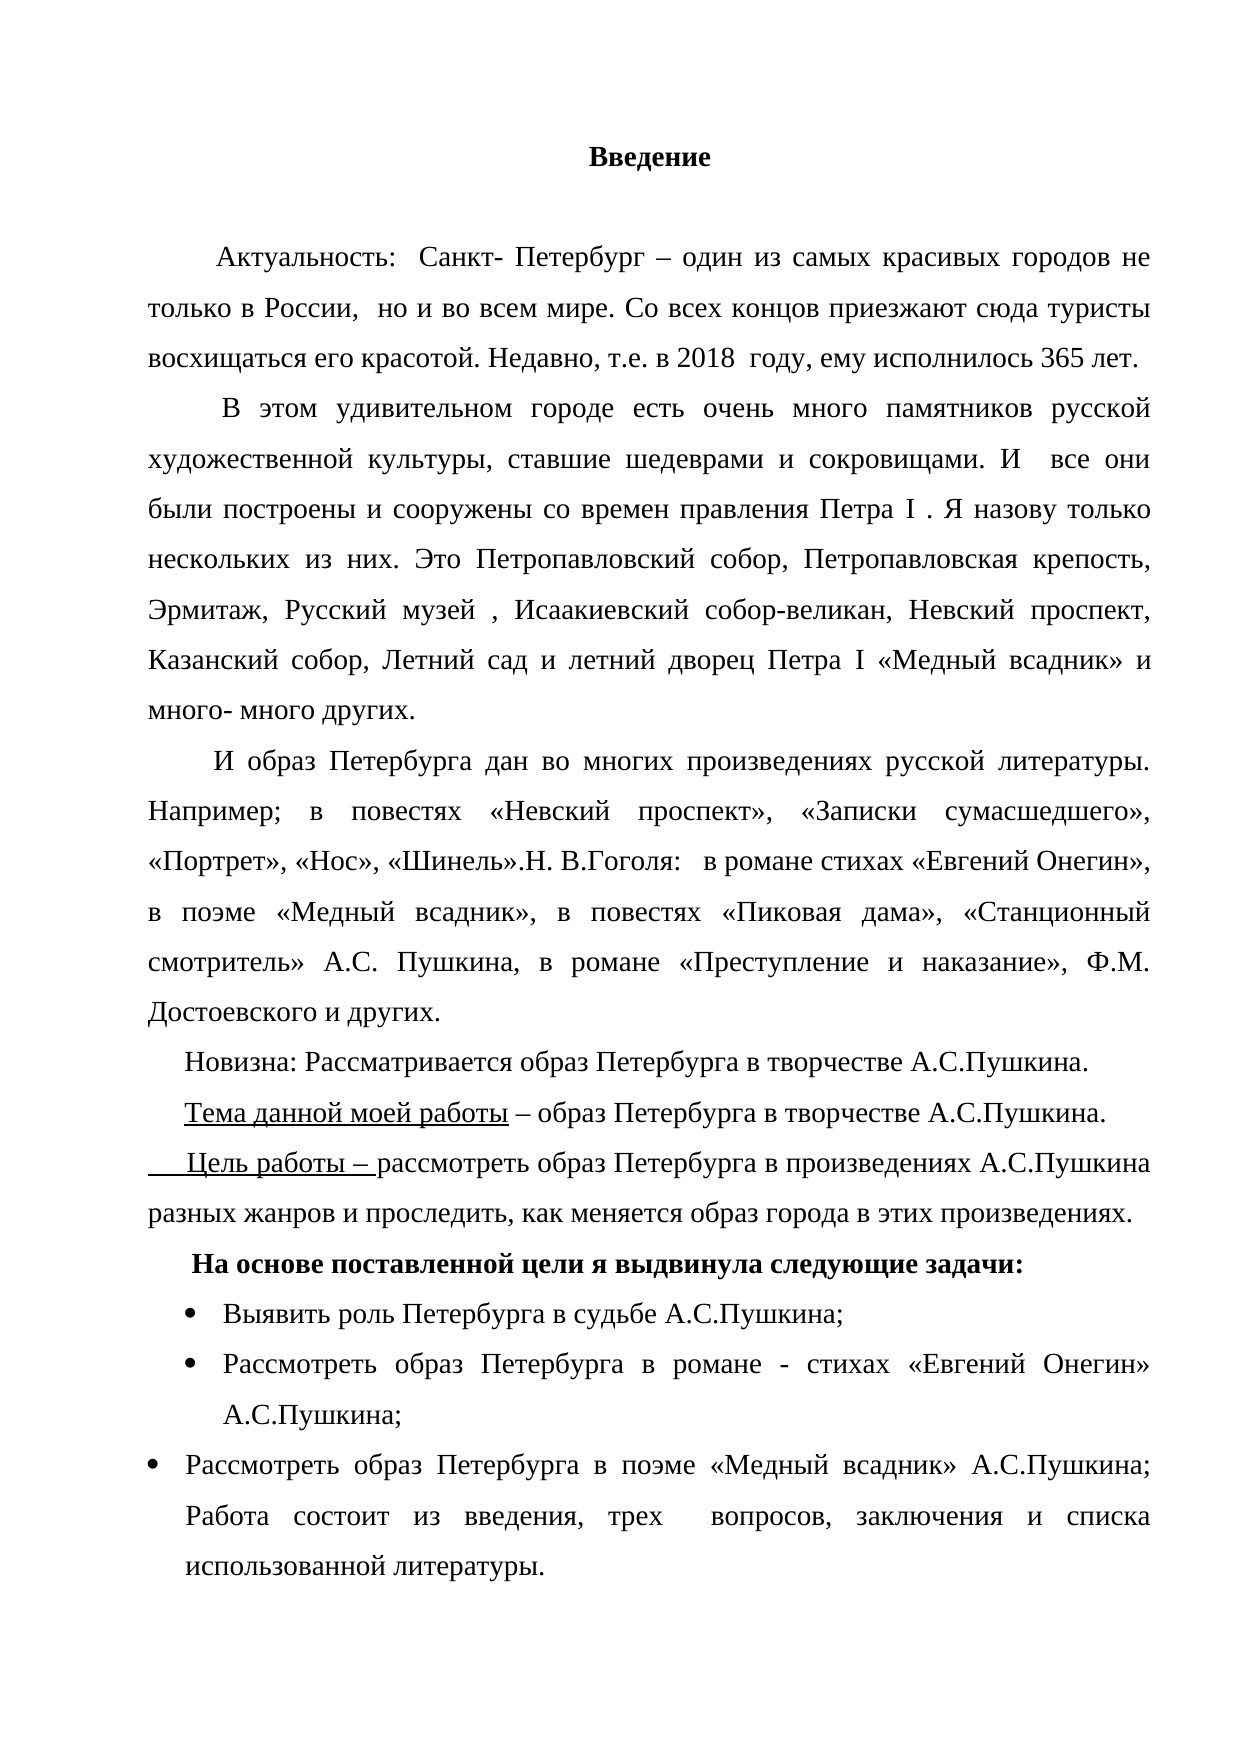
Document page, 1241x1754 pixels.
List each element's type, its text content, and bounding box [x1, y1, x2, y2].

list Рассмотреть образ Петербурга в романе - стихах «Евгений Онегин» А.С.Пушкина; [185, 1347, 1152, 1431]
text В этом удивительном городе есть очень много памятников русской художественной культуры, ставшие шедеврами и сокровищами. И все они были построены и сооружены со времен правления Петра I . Я назову только нескольких из них. Это Петропавловский собор, Петропавловская крепость, Эрмитаж, Русский музей , Исаакиевский собор-великан, Невский проспект, Казанский собор, Летний сад и летний дворец Петра I «Медный всадник» и много- много других. [148, 391, 1152, 726]
text Введение [148, 139, 1152, 172]
text Тема данной моей работы – образ Петербурга в творчестве А.С.Пушкина. [148, 1095, 1152, 1128]
text На основе поставленной цели я выдвинула следующие задачи: [148, 1246, 1152, 1279]
list Выявить роль Петербурга в судьбе А.С.Пушкина; [185, 1296, 1152, 1330]
text Цель работы – рассмотреть образ Петербурга в произведениях А.С.Пушкина разных жанров и проследить, как меняется образ города в этих произведениях. [148, 1145, 1152, 1229]
list Рассмотреть образ Петербурга в поэме «Медный всадник» А.С.Пушкина; Работа состоит из введения, трех вопросов, заключения и списка использованной литературы. [148, 1447, 1152, 1582]
text Новизна: Рассматривается образ Петербурга в творчестве А.С.Пушкина. [148, 1044, 1152, 1078]
text И образ Петербурга дан во многих произведениях русской литературы. Например; в повестях «Невский проспект», «Записки сумасшедшего», «Портрет», «Нос», «Шинель».Н. В.Гоголя: в романе стихах «Евгений Онегин», в поэме «Медный всадник», в повестях «Пиковая дама», «Станционный смотритель» А.С. Пушкина, в романе «Преступление и наказание», Ф.М. Достоевского и других. [148, 743, 1152, 1028]
text Актуальность: Санкт- Петербург – один из самых красивых городов не только в России, но и во всем мире. Со всех концов приезжают сюда туристы восхищаться его красотой. Недавно, т.е. в 2018 году, ему исполнилось 365 лет. [148, 239, 1152, 374]
